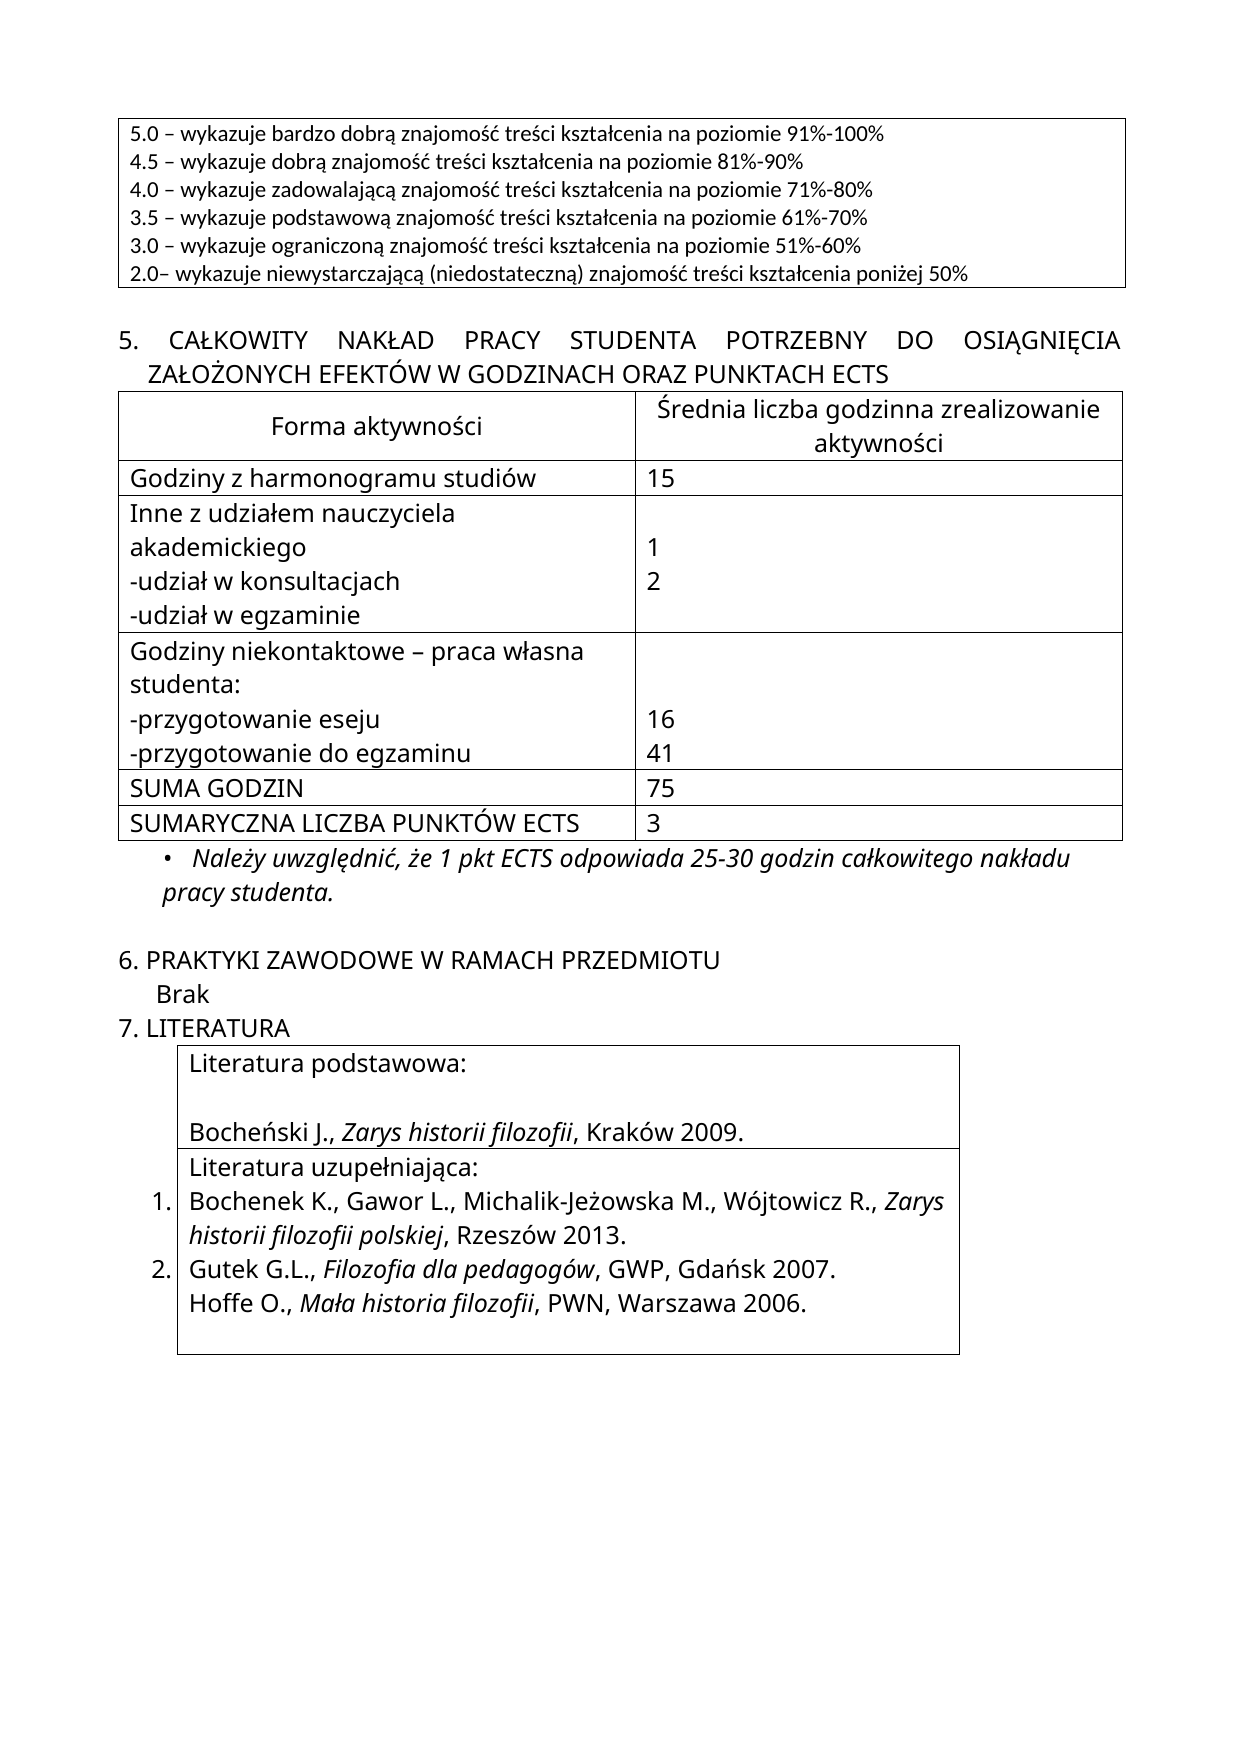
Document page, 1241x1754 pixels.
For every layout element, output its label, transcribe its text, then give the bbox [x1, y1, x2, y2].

table_cell Godziny niekontaktowe – praca własna studenta: -przygotowanie eseju -przygotowanie do egzaminu [119, 633, 635, 769]
table_cell Godziny z harmonogramu studiów [119, 461, 635, 495]
table_cell Literatura uzupełniająca: Bochenek K., Gawor L., Michalik-Jeżowska M., Wójtowicz R., Zarys historii filozofii polskiej, Rzeszów 2013. Gutek G.L., Filozofia dla pedagogów, GWP, Gdańsk 2007. Hoffe O., Mała historia filozofii, PWN, Warszawa 2006. [178, 1149, 959, 1354]
table_header Literatura podstawowa: Bocheński J., Zarys historii filozofii, Kraków 2009. [178, 1046, 959, 1148]
text • Należy uwzględnić, że 1 pkt ECTS odpowiada 25-30 godzin całkowitego nakładu pracy studenta. [162, 841, 1122, 909]
table_cell Inne z udziałem nauczyciela akademickiego -udział w konsultacjach -udział w egzaminie [119, 496, 635, 632]
text 6. PRAKTYKI ZAWODOWE W RAMACH PRZEDMIOTU [118, 943, 1122, 977]
text Brak [156, 977, 1122, 1011]
table_cell SUMARYCZNA LICZBA PUNKTÓW ECTS [119, 806, 635, 839]
table_cell 15 [636, 461, 1122, 495]
text 7. LITERATURA [118, 1011, 1122, 1045]
text 5. CAŁKOWITY NAKŁAD PRACY STUDENTA POTRZEBNY DO OSIĄGNIĘCIA ZAŁOŻONYCH EFEKTÓW W GODZINACH ORAZ PUNKTACH ECTS [118, 322, 1122, 391]
table_cell 16 41 [636, 633, 1122, 769]
table_header Forma aktywności [119, 392, 635, 460]
table_cell 75 [636, 770, 1122, 804]
table_cell 1 2 [636, 496, 1122, 632]
table_header Średnia liczba godzinna zrealizowanie aktywności [636, 392, 1122, 460]
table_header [119, 119, 1125, 287]
table_cell SUMA GODZIN [119, 770, 635, 804]
table_cell 3 [636, 806, 1122, 839]
